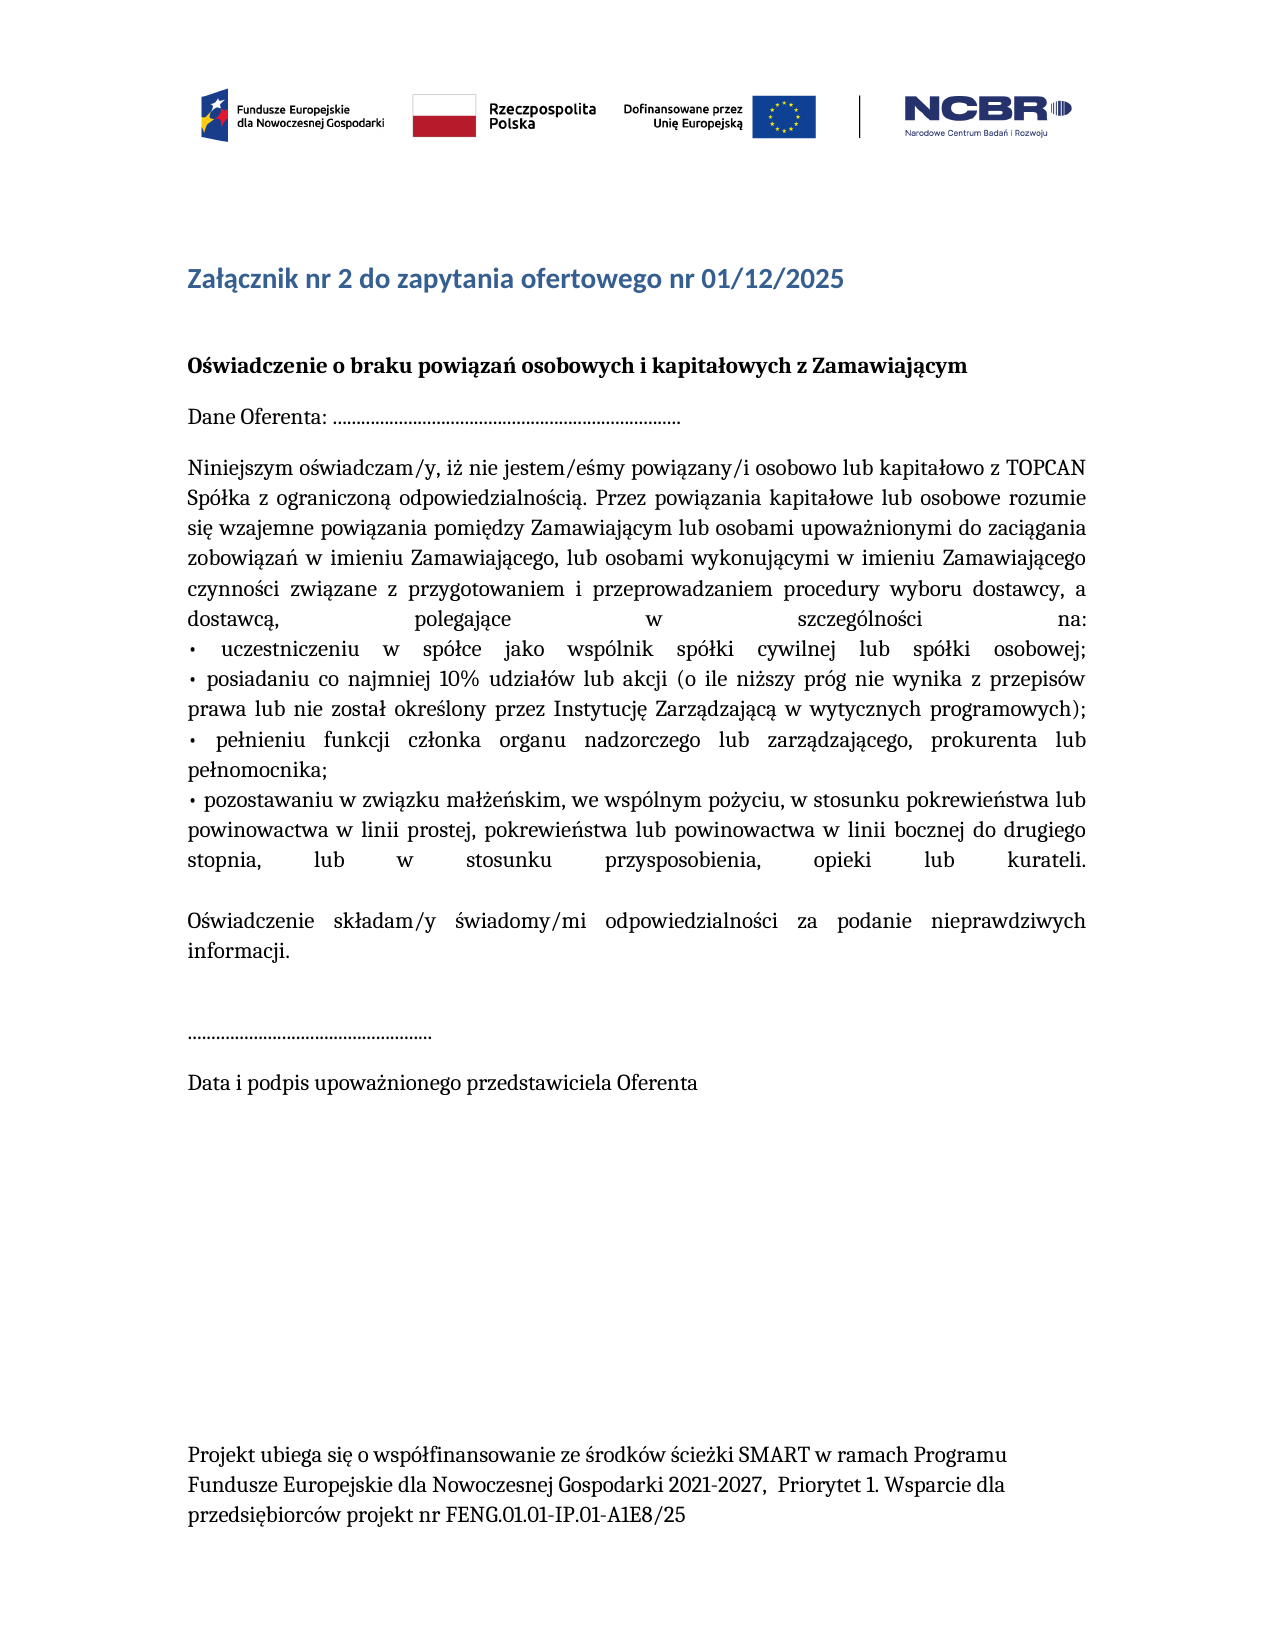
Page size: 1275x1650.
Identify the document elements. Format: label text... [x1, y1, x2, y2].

subtitle Załącznik nr 2 do zapytania ofertowego nr 01/12/2025 [187, 260, 1087, 296]
text Niniejszym oświadczam/y, iż nie jestem/eśmy powiązany/i osobowo lub kapitałowo z TOPCAN Spółka z ograniczoną odpowiedzialnością. Przez powiązania kapitałowe lub osobowe rozumie się wzajemne powiązania pomiędzy Zamawiającym lub osobami upoważnionymi do zaciągania zobowiązań w imieniu Zamawiającego, lub osobami wykonującymi w imieniu Zamawiającego czynności związane z przygotowaniem i przeprowadzaniem procedury wyboru dostawcy, a dostawcą, polegające w szczególności na: • uczestniczeniu w spółce jako wspólnik spółki cywilnej lub spółki osobowej; • posiadaniu co najmniej 10% udziałów lub akcji (o ile niższy próg nie wynika z przepisów prawa lub nie został określony przez Instytucję Zarządzającą w wytycznych programowych); • pełnieniu funkcji członka organu nadzorczego lub zarządzającego, prokurenta lub pełnomocnika; • pozostawaniu w związku małżeńskim, we wspólnym pożyciu, w stosunku pokrewieństwa lub powinowactwa w linii prostej, pokrewieństwa lub powinowactwa w linii bocznej do drugiego stopnia, lub w stosunku przysposobienia, opieki lub kurateli. Oświadczenie składam/y świadomy/mi odpowiedzialności za podanie nieprawdziwych informacji. [187, 454, 1087, 964]
text .................................................... [187, 989, 1087, 1045]
text Dane Oferenta: .......................................................................... [187, 403, 1087, 430]
text Data i podpis upoważnionego przedstawiciela Oferenta [187, 1070, 1087, 1096]
text Oświadczenie o braku powiązań osobowych i kapitałowych z Zamawiającym [187, 352, 1087, 379]
